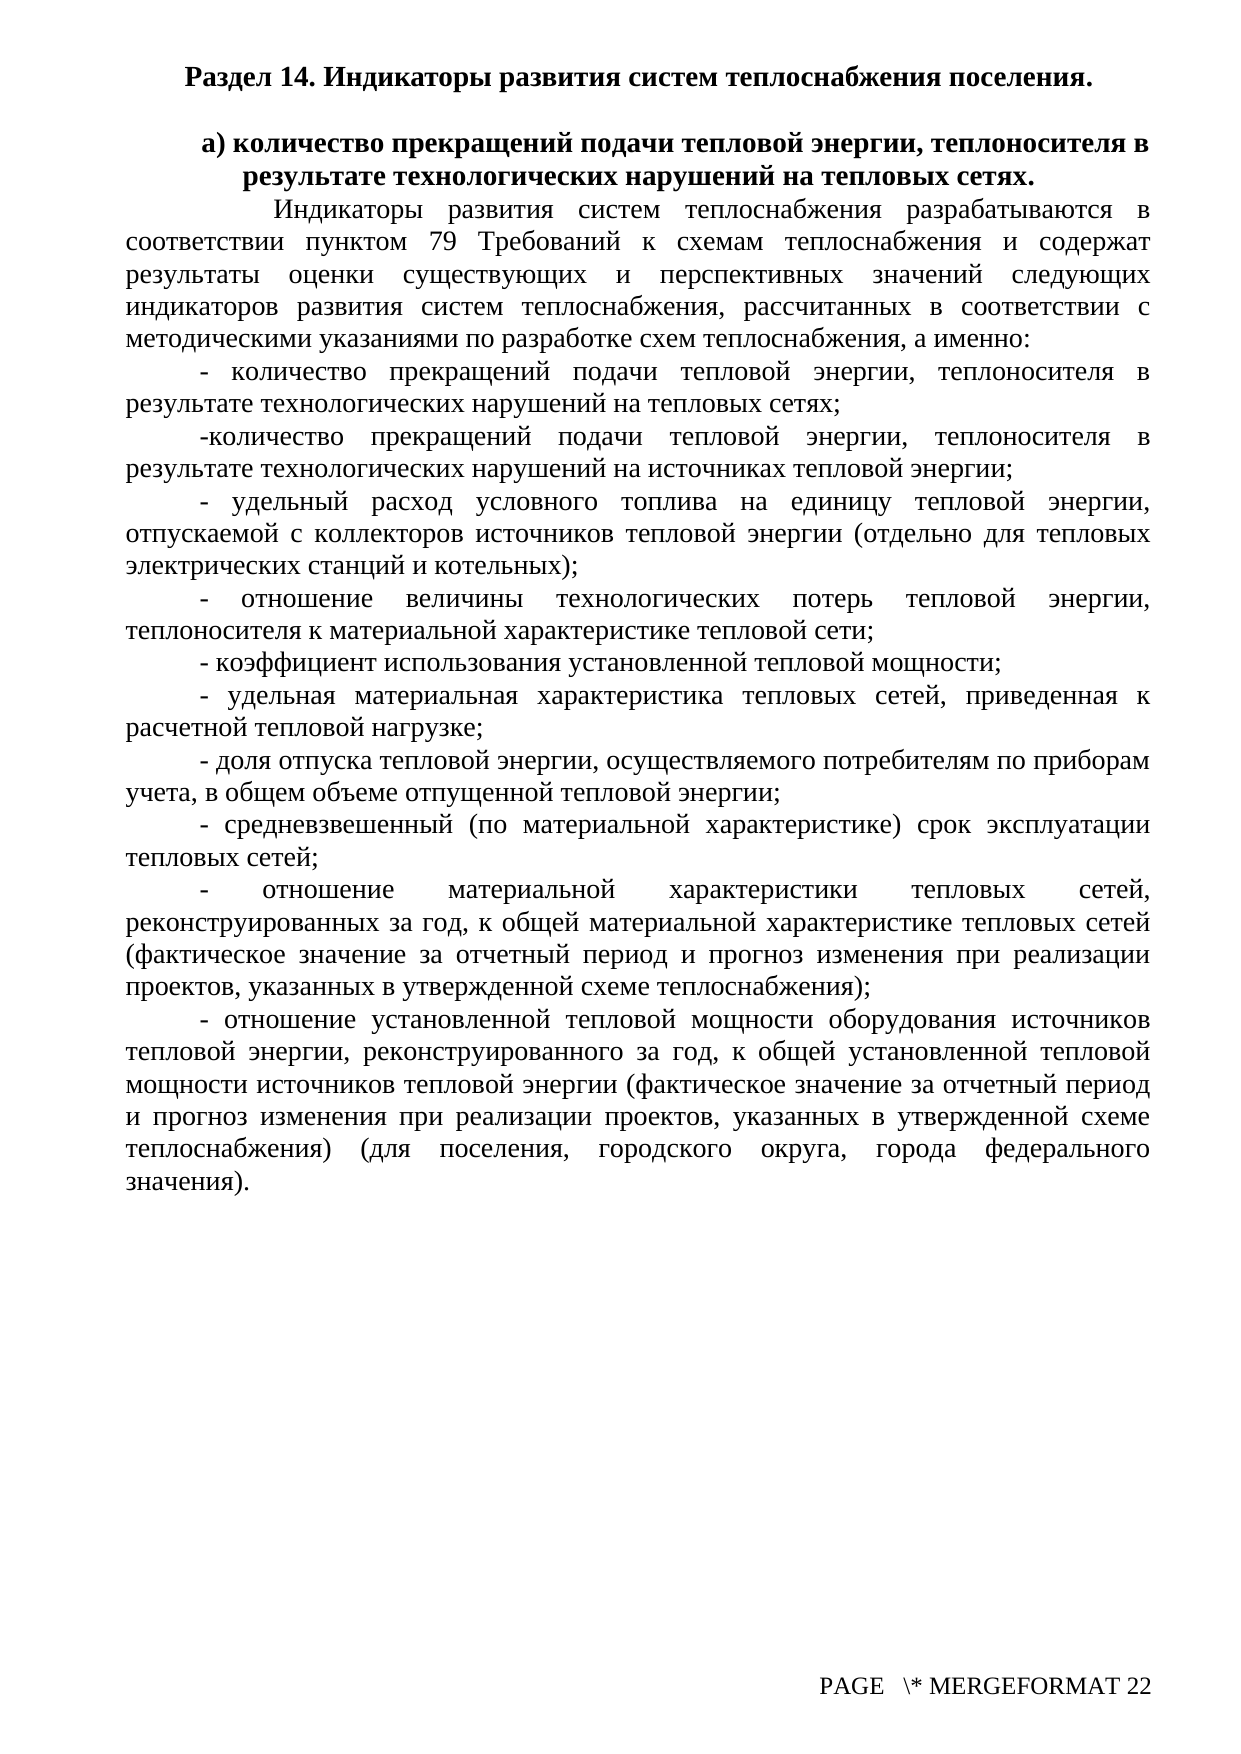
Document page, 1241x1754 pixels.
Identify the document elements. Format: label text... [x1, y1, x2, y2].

text - средневзвешенный (по материальной характеристике) срок эксплуатации тепловых сетей; [125, 807, 1152, 872]
text - отношение материальной характеристики тепловых сетей, реконструированных за год, к общей материальной характеристике тепловых сетей (фактическое значение за отчетный период и прогноз изменения при реализации проектов, указанных в утвержденной схеме теплоснабжения); [125, 872, 1152, 1002]
text Индикаторы развития систем теплоснабжения разрабатываются в соответствии пунктом 79 Требований к схемам теплоснабжения и содержат результаты оценки существующих и перспективных значений следующих индикаторов развития систем теплоснабжения, рассчитанных в соответствии с методическими указаниями по разработке схем теплоснабжения, а именно: [125, 192, 1152, 354]
subtitle Раздел 14. Индикаторы развития систем теплоснабжения поселения. [125, 59, 1152, 93]
text -количество прекращений подачи тепловой энергии, теплоносителя в результате технологических нарушений на источниках тепловой энергии; [125, 419, 1152, 483]
text - доля отпуска тепловой энергии, осуществляемого потребителям по приборам учета, в общем объеме отпущенной тепловой энергии; [125, 743, 1152, 807]
text - отношение установленной тепловой мощности оборудования источников тепловой энергии, реконструированного за год, к общей установленной тепловой мощности источников тепловой энергии (фактическое значение за отчетный период и прогноз изменения при реализации проектов, указанных в утвержденной схеме теплоснабжения) (для поселения, городского округа, города федерального значения). [125, 1002, 1152, 1196]
text - коэффициент использования установленной тепловой мощности; [125, 646, 1152, 678]
text - отношение величины технологических потерь тепловой энергии, теплоносителя к материальной характеристике тепловой сети; [125, 581, 1152, 646]
text - удельный расход условного топлива на единицу тепловой энергии, отпускаемой с коллекторов источников тепловой энергии (отдельно для тепловых электрических станций и котельных); [125, 483, 1152, 581]
text а) количество прекращений подачи тепловой энергии, теплоносителя в результате технологических нарушений на тепловых сетях. [125, 125, 1152, 192]
text - удельная материальная характеристика тепловых сетей, приведенная к расчетной тепловой нагрузке; [125, 678, 1152, 743]
text - количество прекращений подачи тепловой энергии, теплоносителя в результате технологических нарушений на тепловых сетях; [125, 354, 1152, 419]
